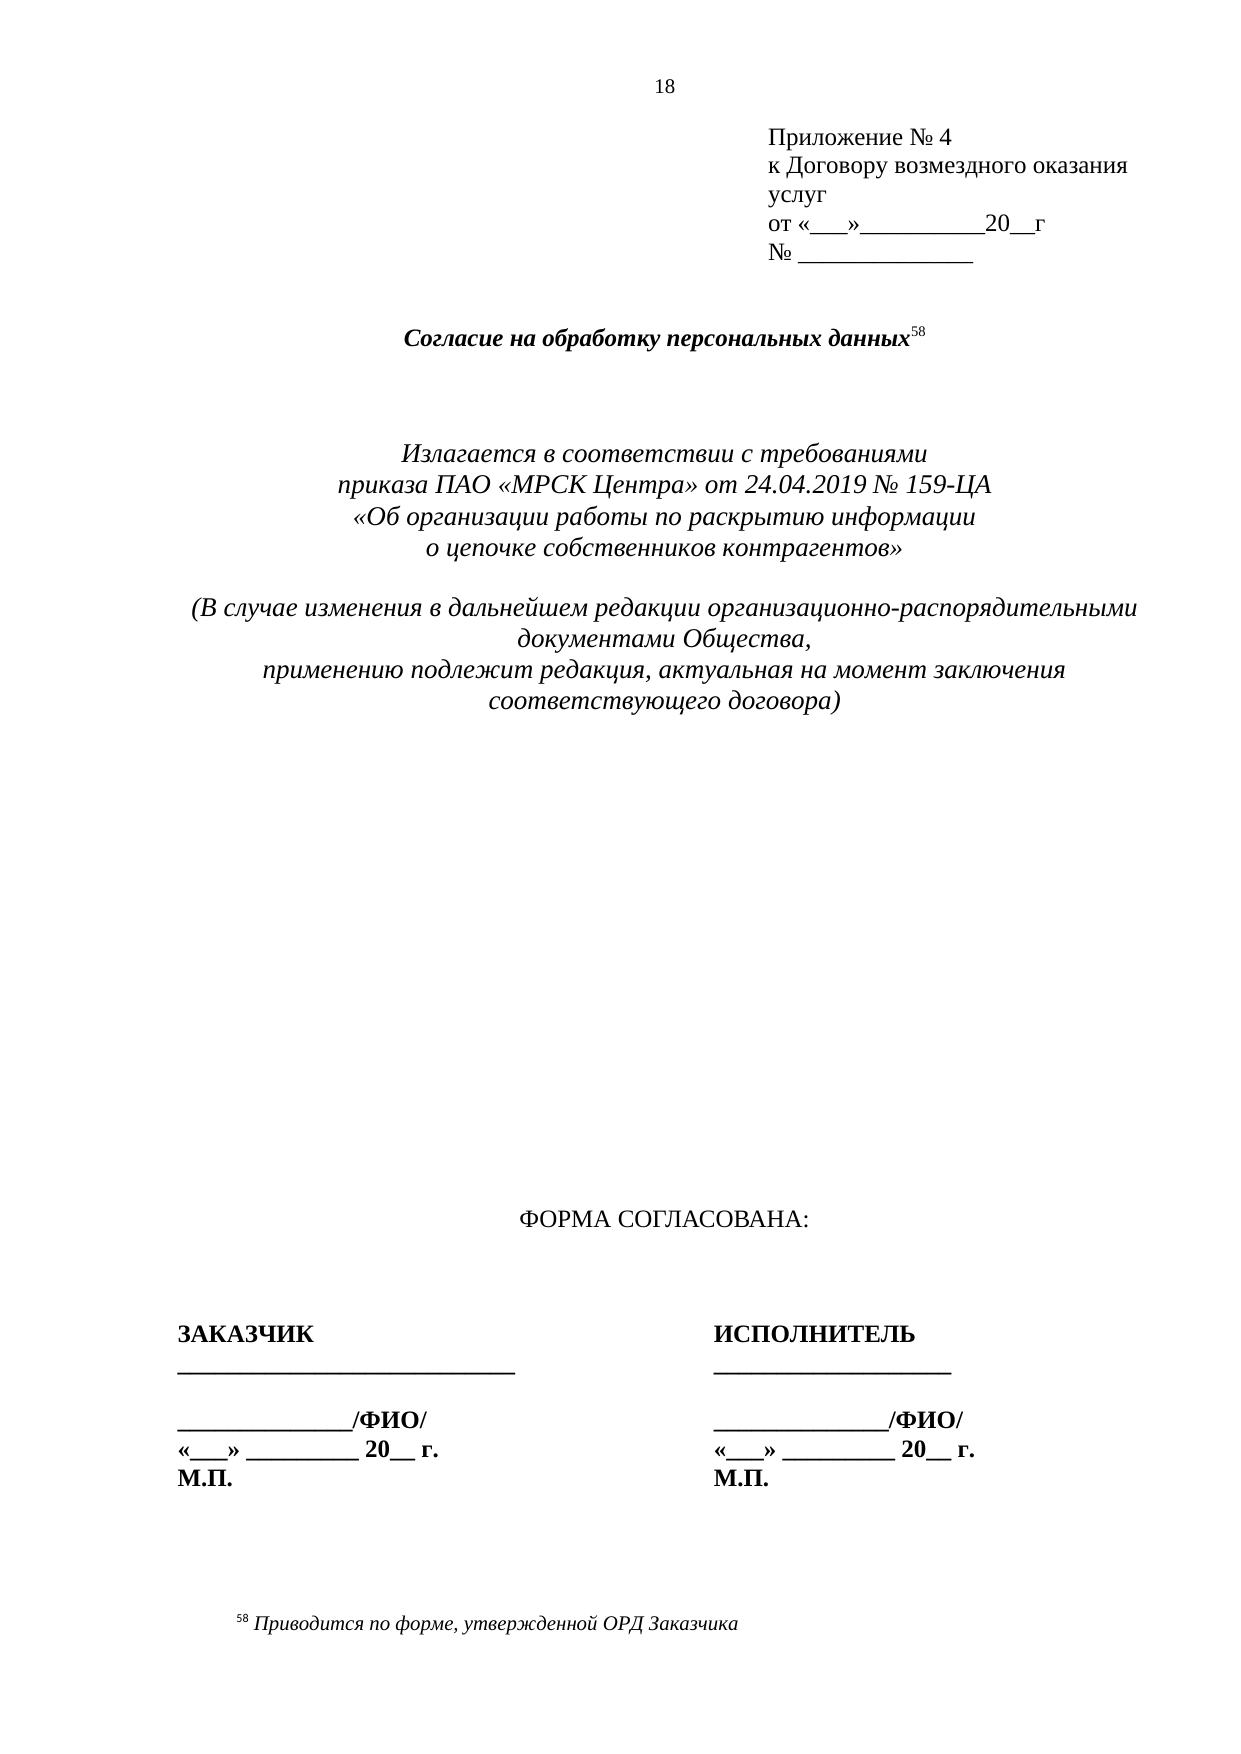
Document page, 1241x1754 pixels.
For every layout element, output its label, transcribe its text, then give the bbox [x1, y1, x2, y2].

text приказа ПАО «МРСК Центра» от 24.04.2019 № 159-ЦА [177, 468, 1152, 500]
text Согласие на обработку персональных данных [177, 323, 1152, 352]
table_header ИСПОЛНИТЕЛЬ ___________________ ______________/ФИО/ «___» _________ 20__ г. М.П. [702, 1319, 1196, 1492]
text ФОРМА СОГЛАСОВАНА: [177, 1204, 1152, 1233]
table_header ЗАКАЗЧИК ___________________________ ______________/ФИО/ «___» _________ 20__ г. М.П. [166, 1319, 702, 1492]
text к Договору возмездного оказания услуг [768, 151, 1152, 208]
text «Об организации работы по раскрытию информации [177, 500, 1152, 531]
text от «___»__________20__г [768, 208, 1152, 237]
text Приложение № 4 [768, 122, 1152, 151]
text Излагается в соответствии с требованиями [177, 437, 1152, 468]
text № ______________ [768, 237, 1152, 266]
text (В случае изменения в дальнейшем редакции организационно-распорядительными документами Общества, [177, 591, 1152, 653]
text применению подлежит редакция, актуальная на момент заключения соответствующего договора) [177, 653, 1152, 715]
text о цепочке собственников контрагентов» [177, 531, 1152, 562]
